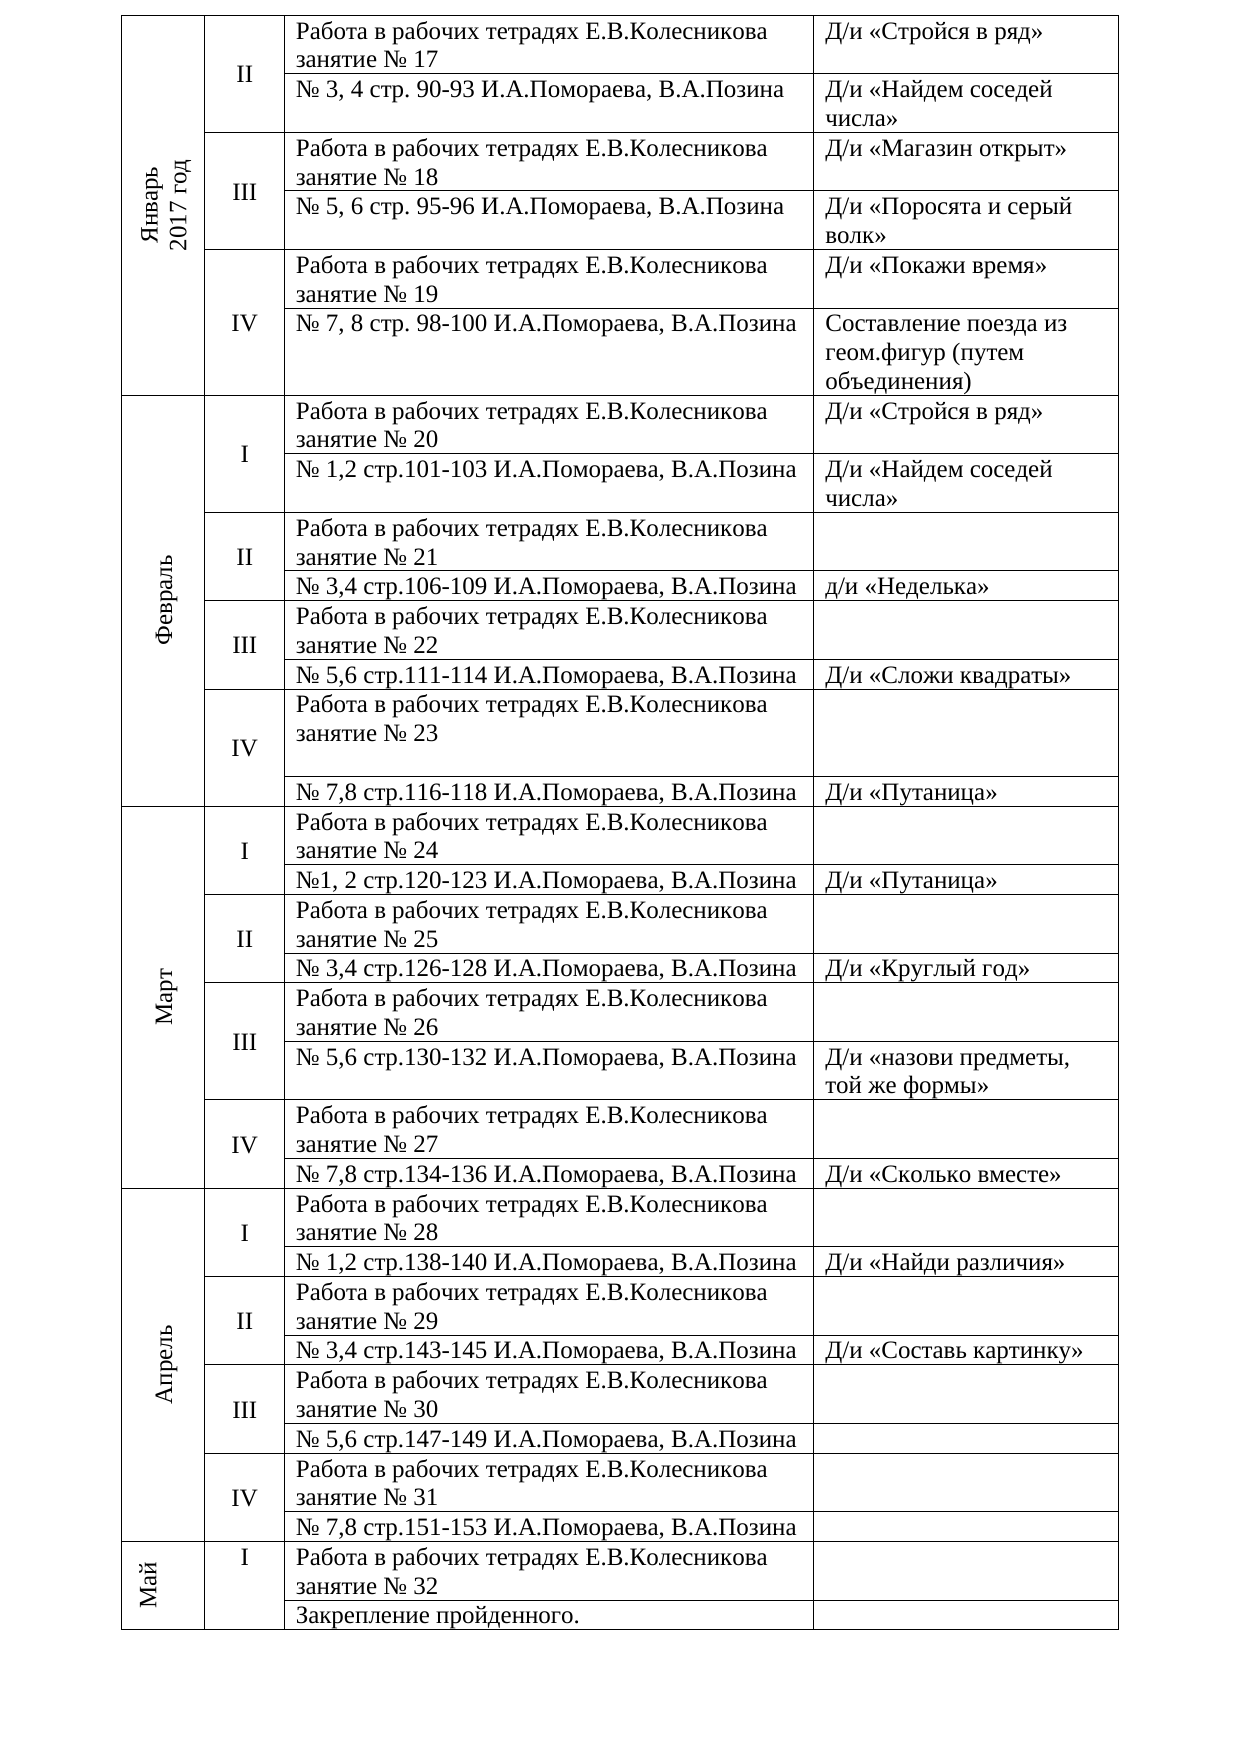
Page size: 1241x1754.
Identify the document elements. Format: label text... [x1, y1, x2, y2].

table_cell № 3,4 стр.143-145 И.А.Помораева, В.А.Позина [285, 1336, 813, 1364]
table_cell [814, 895, 1118, 952]
table_cell Д/и «Найди различия» [814, 1247, 1118, 1276]
table_cell IV [205, 690, 284, 806]
table_cell Работа в рабочих тетрадях Е.В.Колесникова занятие № 26 [285, 983, 813, 1041]
table_cell Д/и «Стройся в ряд» [814, 16, 1118, 73]
table_cell [814, 1542, 1118, 1599]
table_cell III [205, 1365, 284, 1453]
table_cell № 7,8 стр.116-118 И.А.Помораева, В.А.Позина [285, 777, 813, 806]
table_cell Д/и «Поросята и серый волк» [814, 191, 1118, 249]
table_cell Работа в рабочих тетрадях Е.В.Колесникова занятие № 27 [285, 1100, 813, 1158]
table_cell Д/и «Сложи квадраты» [814, 660, 1118, 688]
table_cell Составление поезда из геом.фигур (путем объединения) [814, 309, 1118, 395]
table_cell Работа в рабочих тетрадях Е.В.Колесникова занятие № 18 [285, 133, 813, 190]
table_cell Д/и «Круглый год» [814, 954, 1118, 982]
table_cell I [205, 1542, 284, 1629]
table_cell [814, 1100, 1118, 1158]
table_cell № 7,8 стр.151-153 И.А.Помораева, В.А.Позина [285, 1512, 813, 1541]
table_cell I [205, 807, 284, 894]
table_cell Работа в рабочих тетрадях Е.В.Колесникова занятие № 22 [285, 601, 813, 659]
table_cell № 1,2 стр.138-140 И.А.Помораева, В.А.Позина [285, 1247, 813, 1276]
table_cell № 5, 6 стр. 95-96 И.А.Помораева, В.А.Позина [285, 191, 813, 249]
table_cell [814, 1277, 1118, 1334]
table_cell № 3,4 стр.126-128 И.А.Помораева, В.А.Позина [285, 954, 813, 982]
table_cell Работа в рабочих тетрадях Е.В.Колесникова занятие № 17 [285, 16, 813, 73]
table_cell Май [122, 1542, 204, 1629]
table_cell III [205, 601, 284, 688]
table_cell IV [205, 1100, 284, 1188]
table_cell Д/и «Сколько вместе» [814, 1159, 1118, 1188]
table_cell Д/и «назови предметы, той же формы» [814, 1042, 1118, 1099]
table_cell № 3,4 стр.106-109 И.А.Помораева, В.А.Позина [285, 571, 813, 600]
table_cell Работа в рабочих тетрадях Е.В.Колесникова занятие № 28 [285, 1189, 813, 1246]
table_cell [285, 1601, 813, 1629]
table_cell Работа в рабочих тетрадях Е.В.Колесникова занятие № 21 [285, 513, 813, 570]
table_cell Работа в рабочих тетрадях Е.В.Колесникова занятие № 23 [285, 690, 813, 776]
table_cell II [205, 16, 284, 132]
table_cell III [205, 983, 284, 1099]
table_cell II [205, 895, 284, 982]
table_cell Работа в рабочих тетрадях Е.В.Колесникова занятие № 31 [285, 1454, 813, 1511]
table_cell [814, 513, 1118, 570]
table_cell Д/и «Покажи время» [814, 250, 1118, 307]
table_cell [814, 983, 1118, 1041]
table_cell Д/и «Стройся в ряд» [814, 396, 1118, 453]
table_cell д/и «Неделька» [814, 571, 1118, 600]
table_cell № 7,8 стр.134-136 И.А.Помораева, В.А.Позина [285, 1159, 813, 1188]
table_cell Январь 2017 год [122, 16, 204, 395]
table_cell Работа в рабочих тетрадях Е.В.Колесникова занятие № 25 [285, 895, 813, 952]
table_cell №1, 2 стр.120-123 И.А.Помораева, В.А.Позина [285, 865, 813, 894]
table_cell [814, 1189, 1118, 1246]
table_cell IV [205, 250, 284, 395]
table_cell Работа в рабочих тетрадях Е.В.Колесникова занятие № 24 [285, 807, 813, 864]
table_cell I [205, 1189, 284, 1276]
table_cell Работа в рабочих тетрадях Е.В.Колесникова занятие № 30 [285, 1365, 813, 1423]
table_cell Февраль [122, 396, 204, 806]
table_cell Работа в рабочих тетрадях Е.В.Колесникова занятие № 29 [285, 1277, 813, 1334]
table_cell Д/и «Составь картинку» [814, 1336, 1118, 1364]
table_cell Работа в рабочих тетрадях Е.В.Колесникова занятие № 32 [285, 1542, 813, 1599]
table_cell Д/и «Найдем соседей числа» [814, 454, 1118, 512]
table_cell I [205, 396, 284, 512]
table_cell № 5,6 стр.111-114 И.А.Помораева, В.А.Позина [285, 660, 813, 688]
table_cell [814, 1454, 1118, 1511]
table_cell Апрель [122, 1189, 204, 1541]
table_cell № 7, 8 стр. 98-100 И.А.Помораева, В.А.Позина [285, 309, 813, 395]
table_cell № 5,6 стр.147-149 И.А.Помораева, В.А.Позина [285, 1424, 813, 1453]
table_cell [814, 601, 1118, 659]
table_cell [814, 1601, 1118, 1629]
table_cell № 1,2 стр.101-103 И.А.Помораева, В.А.Позина [285, 454, 813, 512]
table_cell Д/и «Найдем соседей числа» [814, 74, 1118, 132]
table_cell [814, 1424, 1118, 1453]
table_cell II [205, 1277, 284, 1364]
table_cell [814, 1512, 1118, 1541]
table_cell II [205, 513, 284, 600]
table_cell Д/и «Путаница» [814, 777, 1118, 806]
table_cell Март [122, 807, 204, 1188]
table_cell № 3, 4 стр. 90-93 И.А.Помораева, В.А.Позина [285, 74, 813, 132]
table_cell [814, 807, 1118, 864]
table_cell Работа в рабочих тетрадях Е.В.Колесникова занятие № 19 [285, 250, 813, 307]
table_cell [814, 1365, 1118, 1423]
table_cell Работа в рабочих тетрадях Е.В.Колесникова занятие № 20 [285, 396, 813, 453]
table_cell IV [205, 1454, 284, 1541]
table_cell Д/и «Магазин открыт» [814, 133, 1118, 190]
table_cell Д/и «Путаница» [814, 865, 1118, 894]
table_cell № 5,6 стр.130-132 И.А.Помораева, В.А.Позина [285, 1042, 813, 1099]
table_cell III [205, 133, 284, 249]
table_cell [814, 690, 1118, 776]
